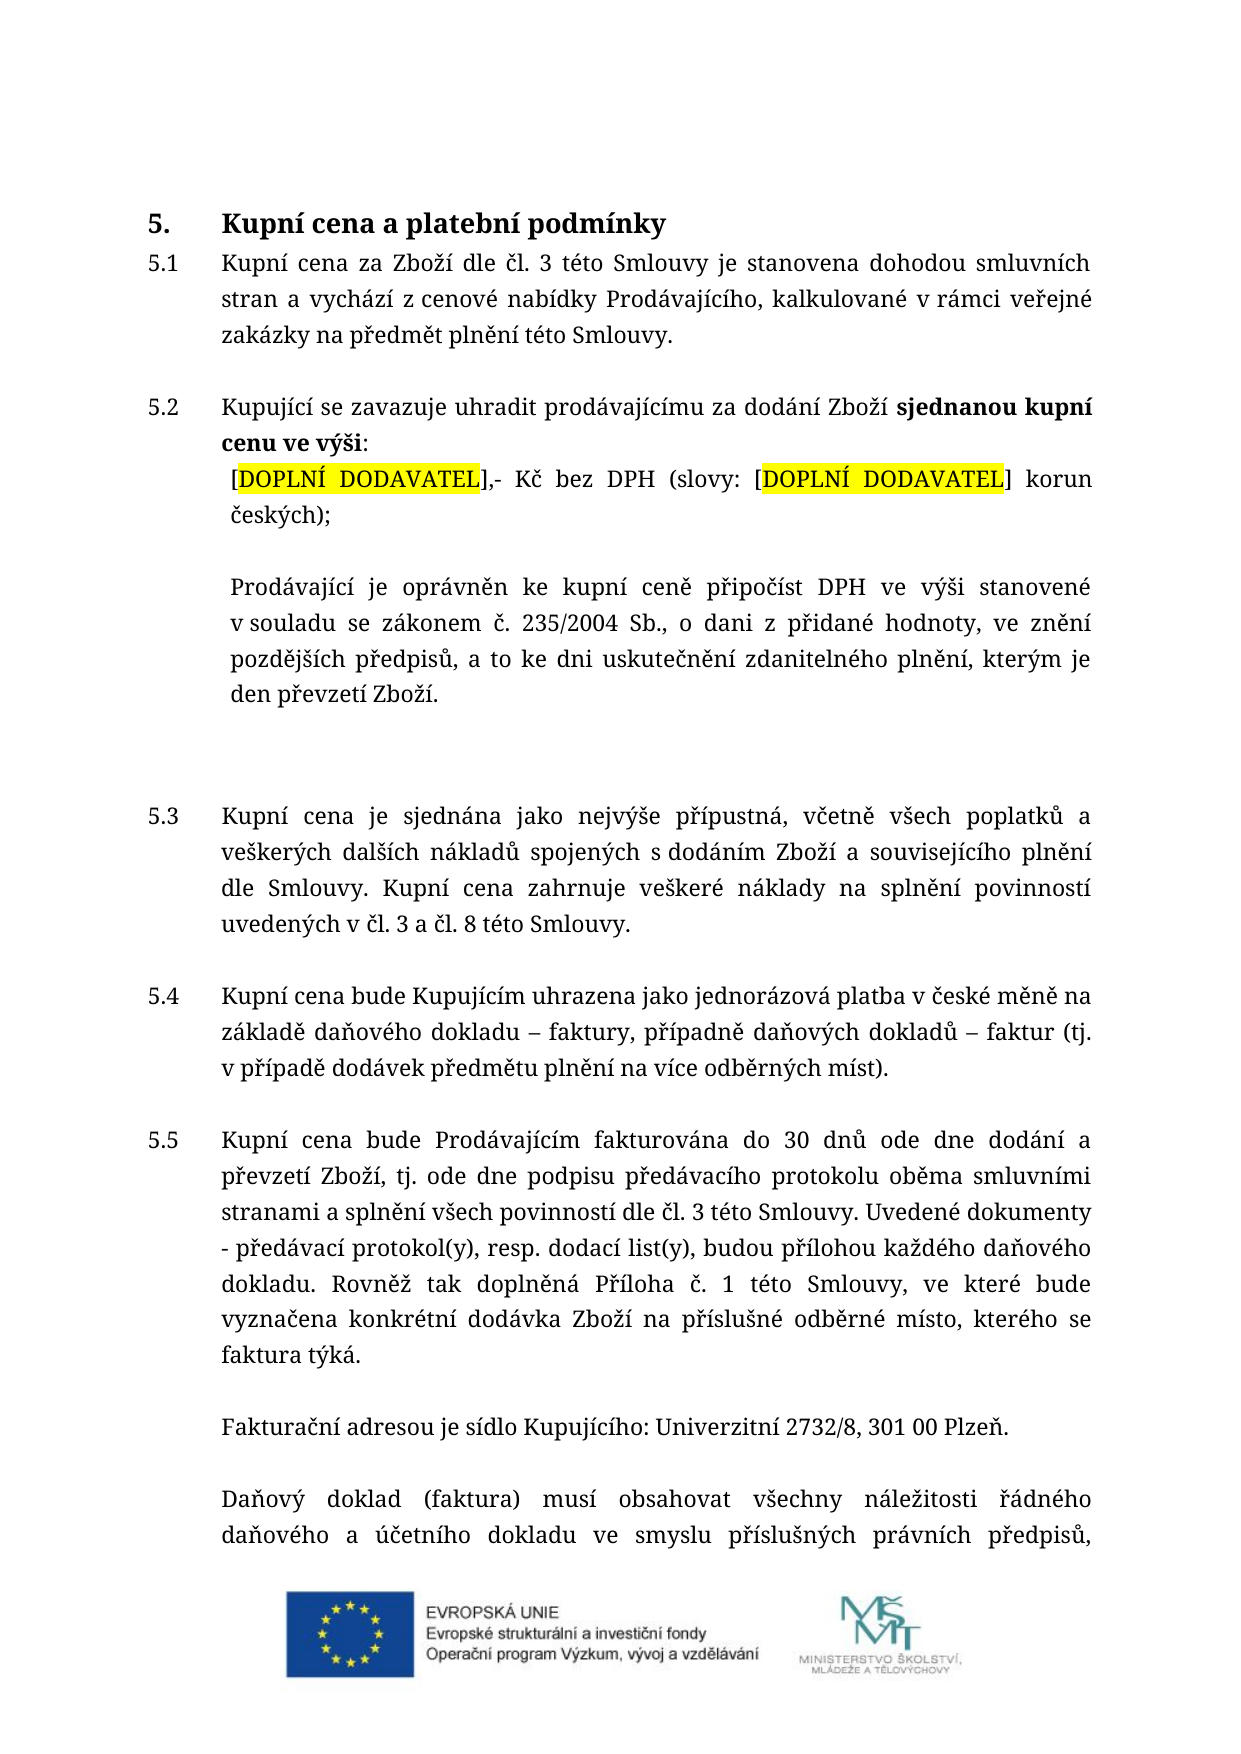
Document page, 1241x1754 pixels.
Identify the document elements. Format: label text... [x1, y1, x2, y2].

text 5.1 Kupní cena za Zboží dle čl. 3 této Smlouvy je stanovena dohodou smluvních stran a vychází z cenové nabídky Prodávajícího, kalkulované v rámci veřejné zakázky na předmět plnění této Smlouvy. [148, 247, 1093, 350]
text 5.3 Kupní cena je sjednána jako nejvýše přípustná, včetně všech poplatků a veškerých dalších nákladů spojených s dodáním Zboží a souvisejícího plnění dle Smlouvy. Kupní cena zahrnuje veškeré náklady na splnění povinností uvedených v čl. 3 a čl. 8 této Smlouvy. [148, 800, 1093, 939]
list Prodávající je oprávněn ke kupní ceně připočíst DPH ve výši stanovené v souladu se zákonem č. 235/2004 Sb., o dani z přidané hodnoty, ve znění pozdějších předpisů, a to ke dni uskutečnění zdanitelného plnění, kterým je den převzetí Zboží. [230, 571, 1093, 710]
text 5.2 Kupující se zavazuje uhradit prodávajícímu za dodání Zboží sjednanou kupní cenu ve výši: [148, 391, 1093, 458]
text 5.5 Kupní cena bude Prodávajícím fakturována do 30 dnů ode dne dodání a převzetí Zboží, tj. ode dne podpisu předávacího protokolu oběma smluvními stranami a splnění všech povinností dle čl. 3 této Smlouvy. Uvedené dokumenty - předávací protokol(y), resp. dodací list(y), budou přílohou každého daňového dokladu. Rovněž tak doplněná Příloha č. 1 této Smlouvy, ve které bude vyznačena konkrétní dodávka Zboží na příslušné odběrné místo, kterého se faktura týká. [148, 1124, 1093, 1371]
text 5. Kupní cena a platební podmínky [148, 205, 1093, 242]
text 5.4 Kupní cena bude Kupujícím uhrazena jako jednorázová platba v české měně na základě daňového dokladu – faktury, případně daňových dokladů – faktur (tj. v případě dodávek předmětu plnění na více odběrných míst). [148, 980, 1093, 1083]
list [DOPLNÍ DODAVATEL],- Kč bez DPH (slovy: [DOPLNÍ DODAVATEL] korun českých); [230, 463, 1093, 530]
text Fakturační adresou je sídlo Kupujícího: Univerzitní 2732/8, 301 00 Plzeň. [221, 1411, 1093, 1442]
picture [242, 1550, 999, 1720]
